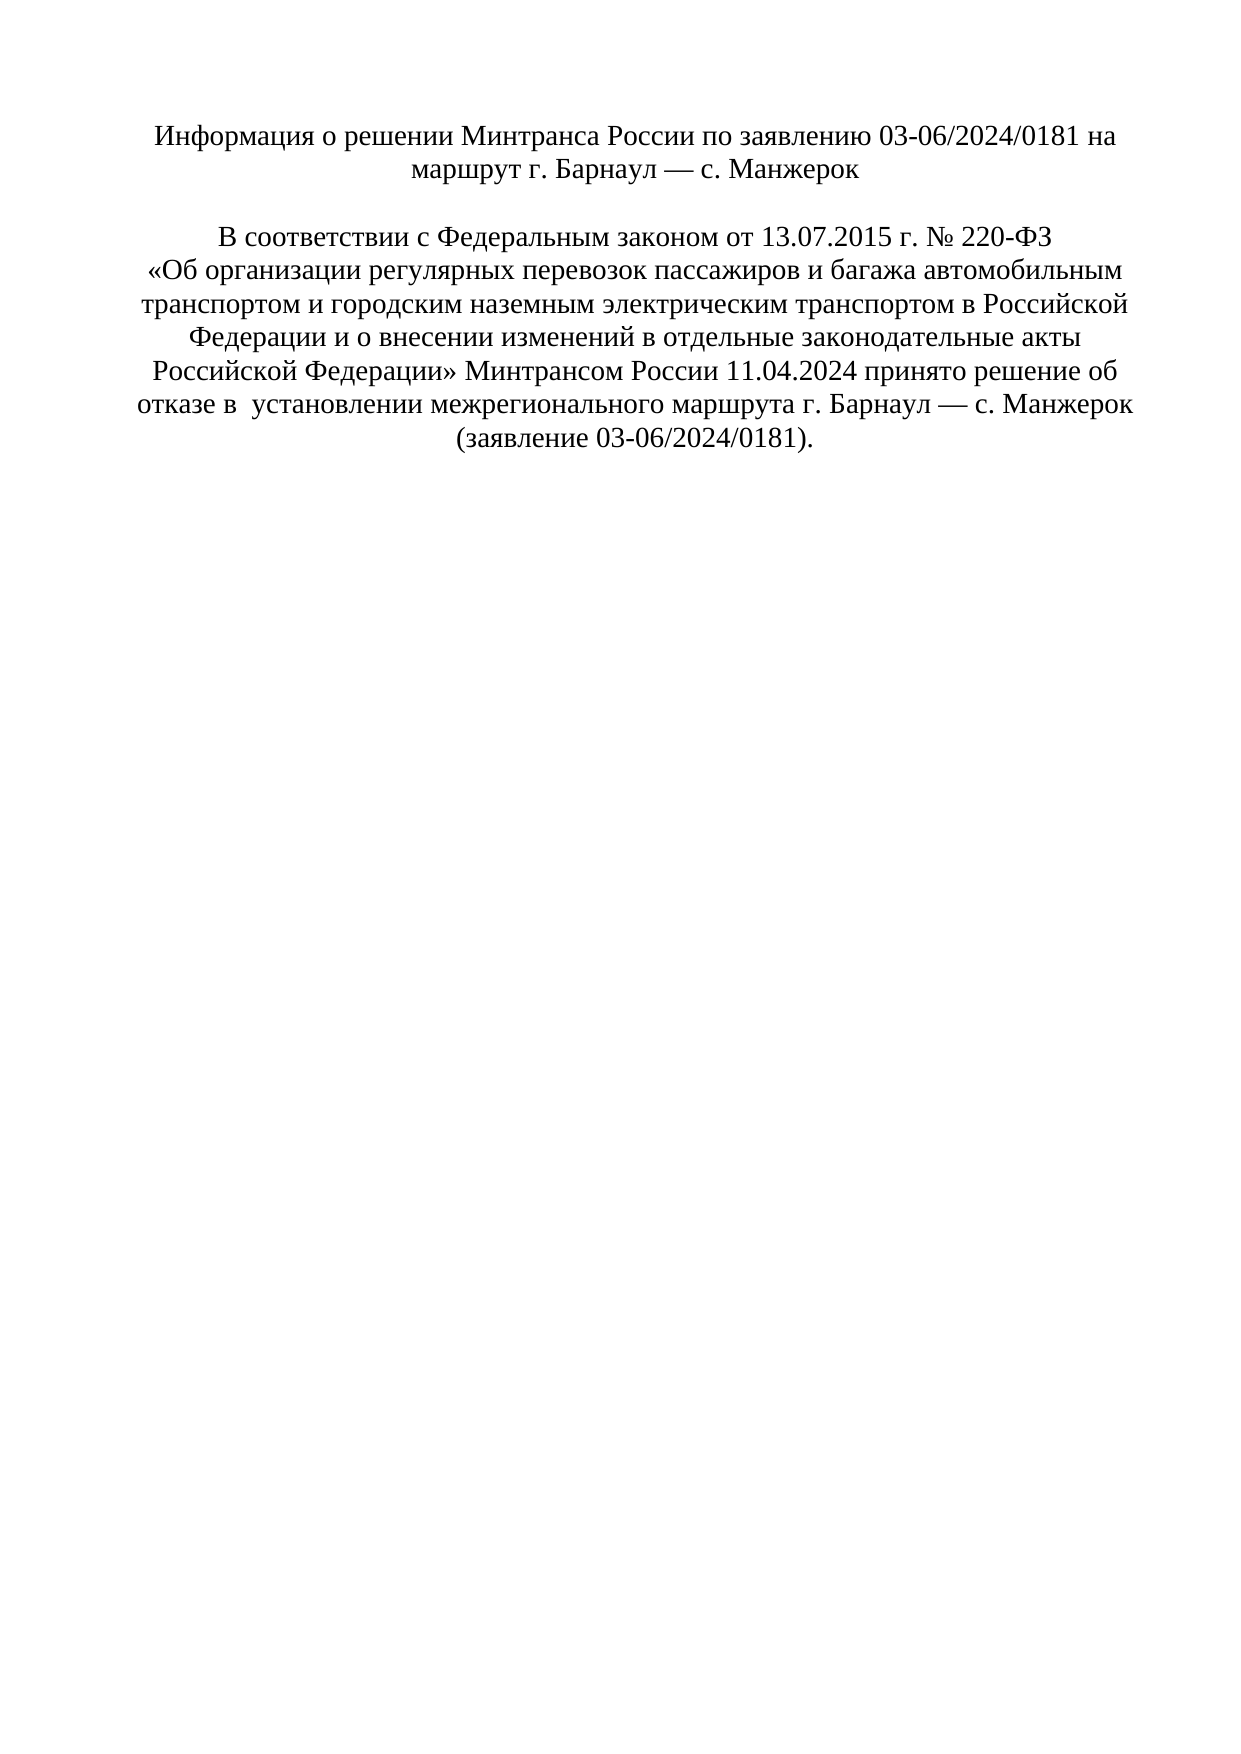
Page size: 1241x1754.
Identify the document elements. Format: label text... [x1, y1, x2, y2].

text Информация о решении Минтранса России по заявлению 03-06/2024/0181 на маршрут г. Барнаул — с. Манжерок [118, 118, 1152, 185]
text В соответствии с Федеральным законом от 13.07.2015 г. № 220-ФЗ «Об организации регулярных перевозок пассажиров и багажа автомобильным транспортом и городским наземным электрическим транспортом в Российской Федерации и о внесении изменений в отдельные законодательные акты Российской Федерации» Минтрансом России 11.04.2024 принято решение об отказе в установлении межрегионального маршрута г. Барнаул — с. Манжерок (заявление 03-06/2024/0181). [118, 219, 1152, 453]
